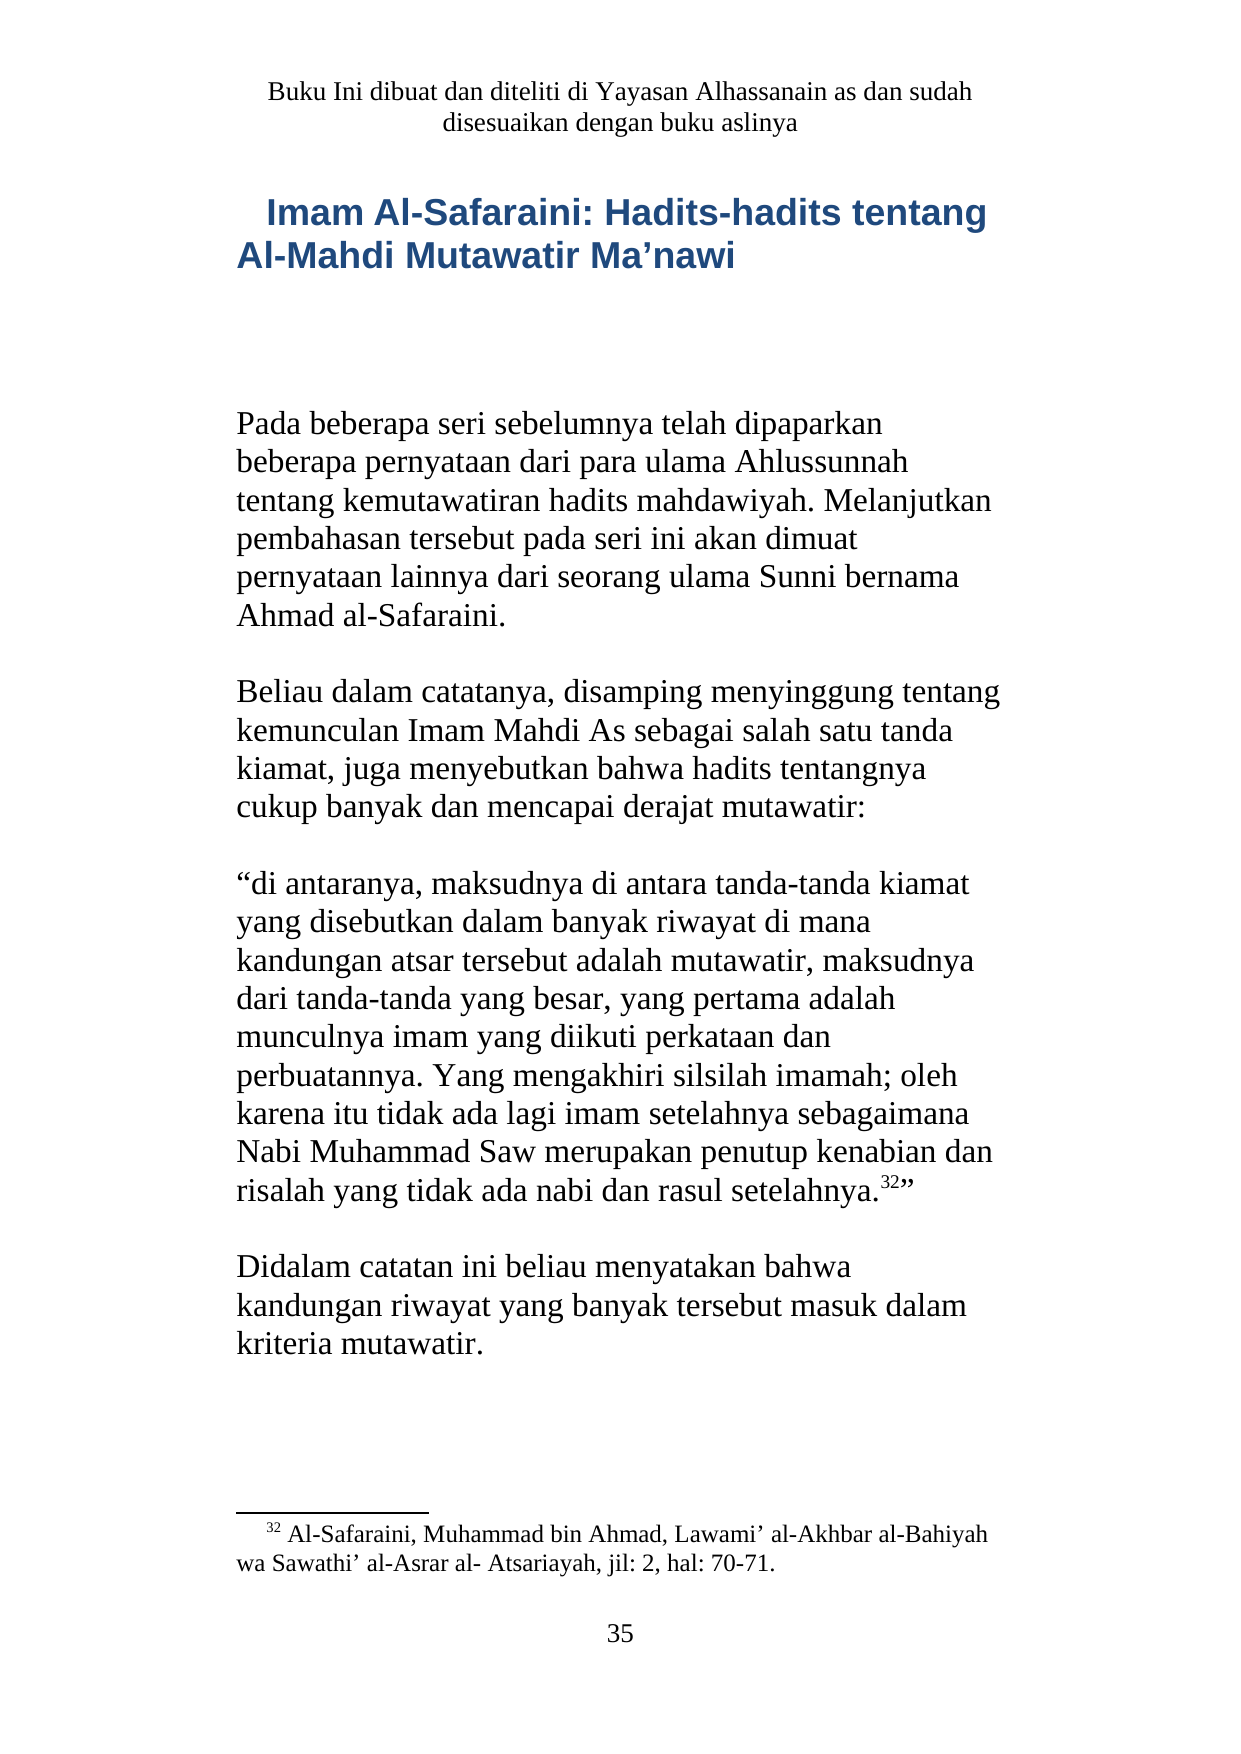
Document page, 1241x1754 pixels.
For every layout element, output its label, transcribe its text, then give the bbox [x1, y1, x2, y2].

subtitle Imam Al-Safaraini: Hadits-hadits tentang Al-Mahdi Mutawatir Ma’nawi [236, 190, 1004, 276]
text Didalam catatan ini beliau menyatakan bahwa kandungan riwayat yang banyak tersebut masuk dalam kriteria mutawatir. [236, 1247, 1004, 1362]
text Beliau dalam catatanya, disamping menyinggung tentang kemunculan Imam Mahdi As sebagai salah satu tanda kiamat, juga menyebutkan bahwa hadits tentangnya cukup banyak dan mencapai derajat mutawatir: [236, 672, 1004, 825]
text Pada beberapa seri sebelumnya telah dipaparkan beberapa pernyataan dari para ulama Ahlussunnah tentang kemutawatiran hadits mahdawiyah. Melanjutkan pembahasan tersebut pada seri ini akan dimuat pernyataan lainnya dari seorang ulama Sunni bernama Ahmad al-Safaraini. [236, 403, 1004, 633]
text “di antaranya, maksudnya di antara tanda-tanda kiamat yang disebutkan dalam banyak riwayat di mana kandungan atsar tersebut adalah mutawatir, maksudnya dari tanda-tanda yang besar, yang pertama adalah munculnya imam yang diikuti perkataan dan perbuatannya. Yang mengakhiri silsilah imamah; oleh karena itu tidak ada lagi imam setelahnya sebagaimana Nabi Muhammad Saw merupakan penutup kenabian dan risalah yang tidak ada nabi dan rasul setelahnya.” [236, 863, 1004, 1208]
